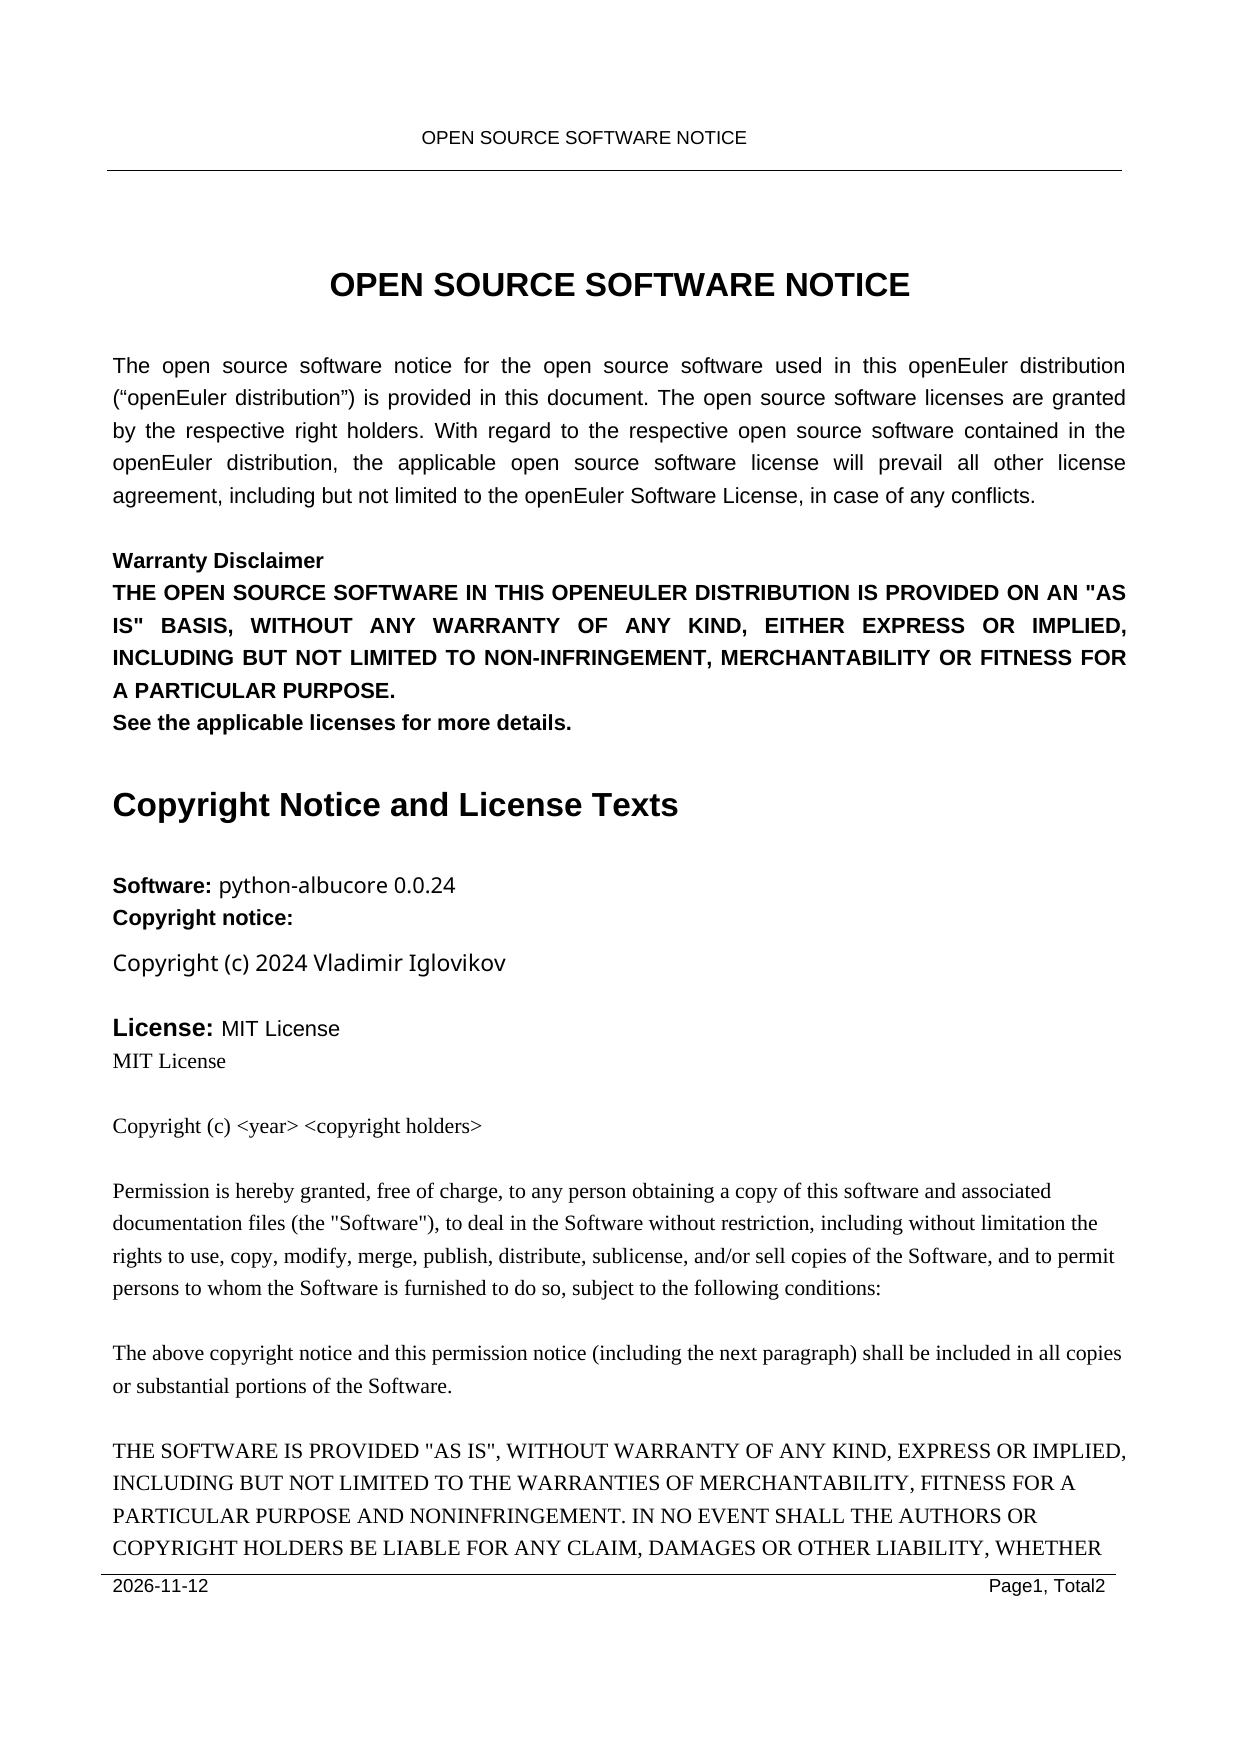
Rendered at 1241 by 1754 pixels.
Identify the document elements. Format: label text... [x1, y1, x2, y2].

title Software: python-albucore 0.0.24 [112, 869, 1128, 901]
text Copyright notice: [112, 901, 1128, 934]
text THE OPEN SOURCE SOFTWARE IN THIS OPENEULER DISTRIBUTION IS PROVIDED ON AN "AS IS" BASIS, WITHOUT ANY WARRANTY OF ANY KIND, EITHER EXPRESS OR IMPLIED, INCLUDING BUT NOT LIMITED TO NON-INFRINGEMENT, MERCHANTABILITY OR FITNESS FOR A PARTICULAR PURPOSE. See the applicable licenses for more details. [112, 576, 1128, 739]
text Copyright Notice and License Texts [112, 771, 1128, 836]
text License: MIT License [112, 1012, 1128, 1044]
text The open source software notice for the open source software used in this openEuler distribution (“openEuler distribution”) is provided in this document. The open source software licenses are granted by the respective right holders. With regard to the respective open source software contained in the openEuler distribution, the applicable open source software license will prevail all other license agreement, including but not limited to the openEuler Software License, in case of any conflicts. [112, 349, 1128, 511]
text OPEN SOURCE SOFTWARE NOTICE [112, 251, 1128, 316]
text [112, 1434, 1128, 1564]
text Permission is hereby granted, free of charge, to any person obtaining a copy of this software and associated documentation files (the "Software"), to deal in the Software without restriction, including without limitation the rights to use, copy, modify, merge, publish, distribute, sublicense, and/or sell copies of the Software, and to permit persons to whom the Software is furnished to do so, subject to the following conditions: [112, 1174, 1128, 1304]
text The above copyright notice and this permission notice (including the next paragraph) shall be included in all copies or substantial portions of the Software. [112, 1337, 1128, 1402]
text Copyright (c) 2024 Vladimir Iglovikov [112, 947, 1128, 1012]
text MIT License [112, 1044, 1128, 1077]
text Copyright (c) <year> <copyright holders> [112, 1109, 1128, 1142]
text Warranty Disclaimer [112, 544, 1128, 576]
